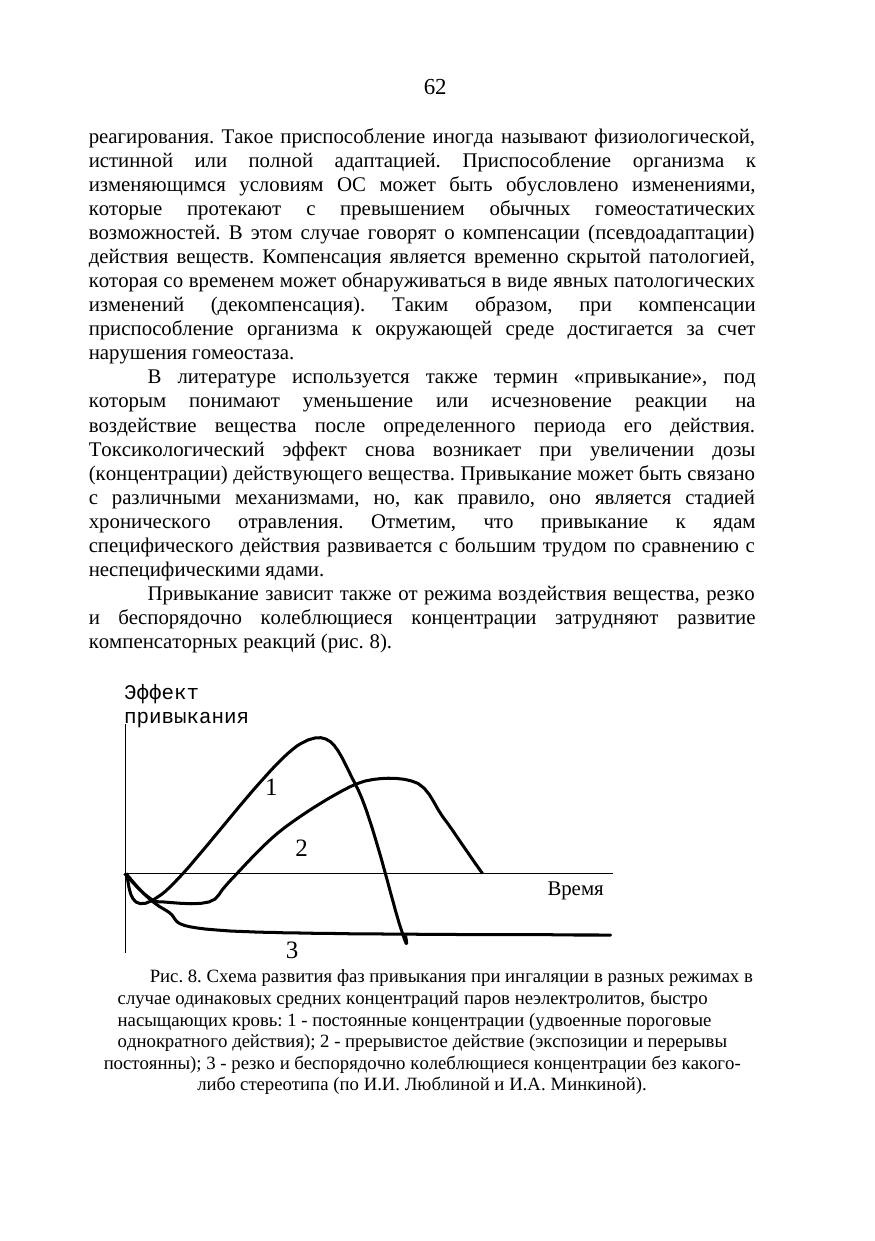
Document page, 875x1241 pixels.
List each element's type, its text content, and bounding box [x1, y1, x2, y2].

text Привыкание зависит также от режима воздействия вещества, резко и беспорядочно колеблющиеся концентрации затрудняют развитие компенсаторных реакций (рис. 8). [88, 581, 755, 653]
text постоянны); 3 - резко и беспорядочно колеблющиеся концентрации без какого- либо стереотипа (по И.И. Люблиной и И.А. Минкиной). [103, 1052, 750, 1095]
text Рис. 8. Схема развития фаз привыкания при ингаляции в разных режимах в случае одинаковых средних концентраций паров неэлектролитов, быстро насыщающих кровь: 1 - постоянные концентрации (удвоенные пороговые однократного действия); 2 - прерывистое действие (экспозиции и перерывы [117, 965, 754, 1052]
text реагирования. Такое приспособление иногда называют физиологической, истинной или полной адаптацией. Приспособление организма к изменяющимся условиям ОС может быть обусловлено изменениями, которые протекают с превышением обычных гомеостатических возможностей. В этом случае говорят о компенсации (псевдоадаптации) действия веществ. Компенсация является временно скрытой патологией, которая со временем может обнаруживаться в виде явных патологических изменений (декомпенсация). Таким образом, при компенсации приспособление организма к окружающей среде достигается за счет нарушения гомеостаза. [88, 124, 756, 364]
text В литературе используется также термин «привыкание», под которым понимают уменьшение или исчезновение реакции на воздействие вещества после определенного периода его действия. Токсикологический эффект снова возникает при увеличении дозы (концентрации) действующего вещества. Привыкание может быть связано с различными механизмами, но, как правило, оно является стадией хронического отравления. Отметим, что привыкание к ядам специфического действия развивается с большим трудом по сравнению с неспецифическими ядами. [88, 364, 756, 581]
text Эффект привыкания [124, 682, 250, 729]
